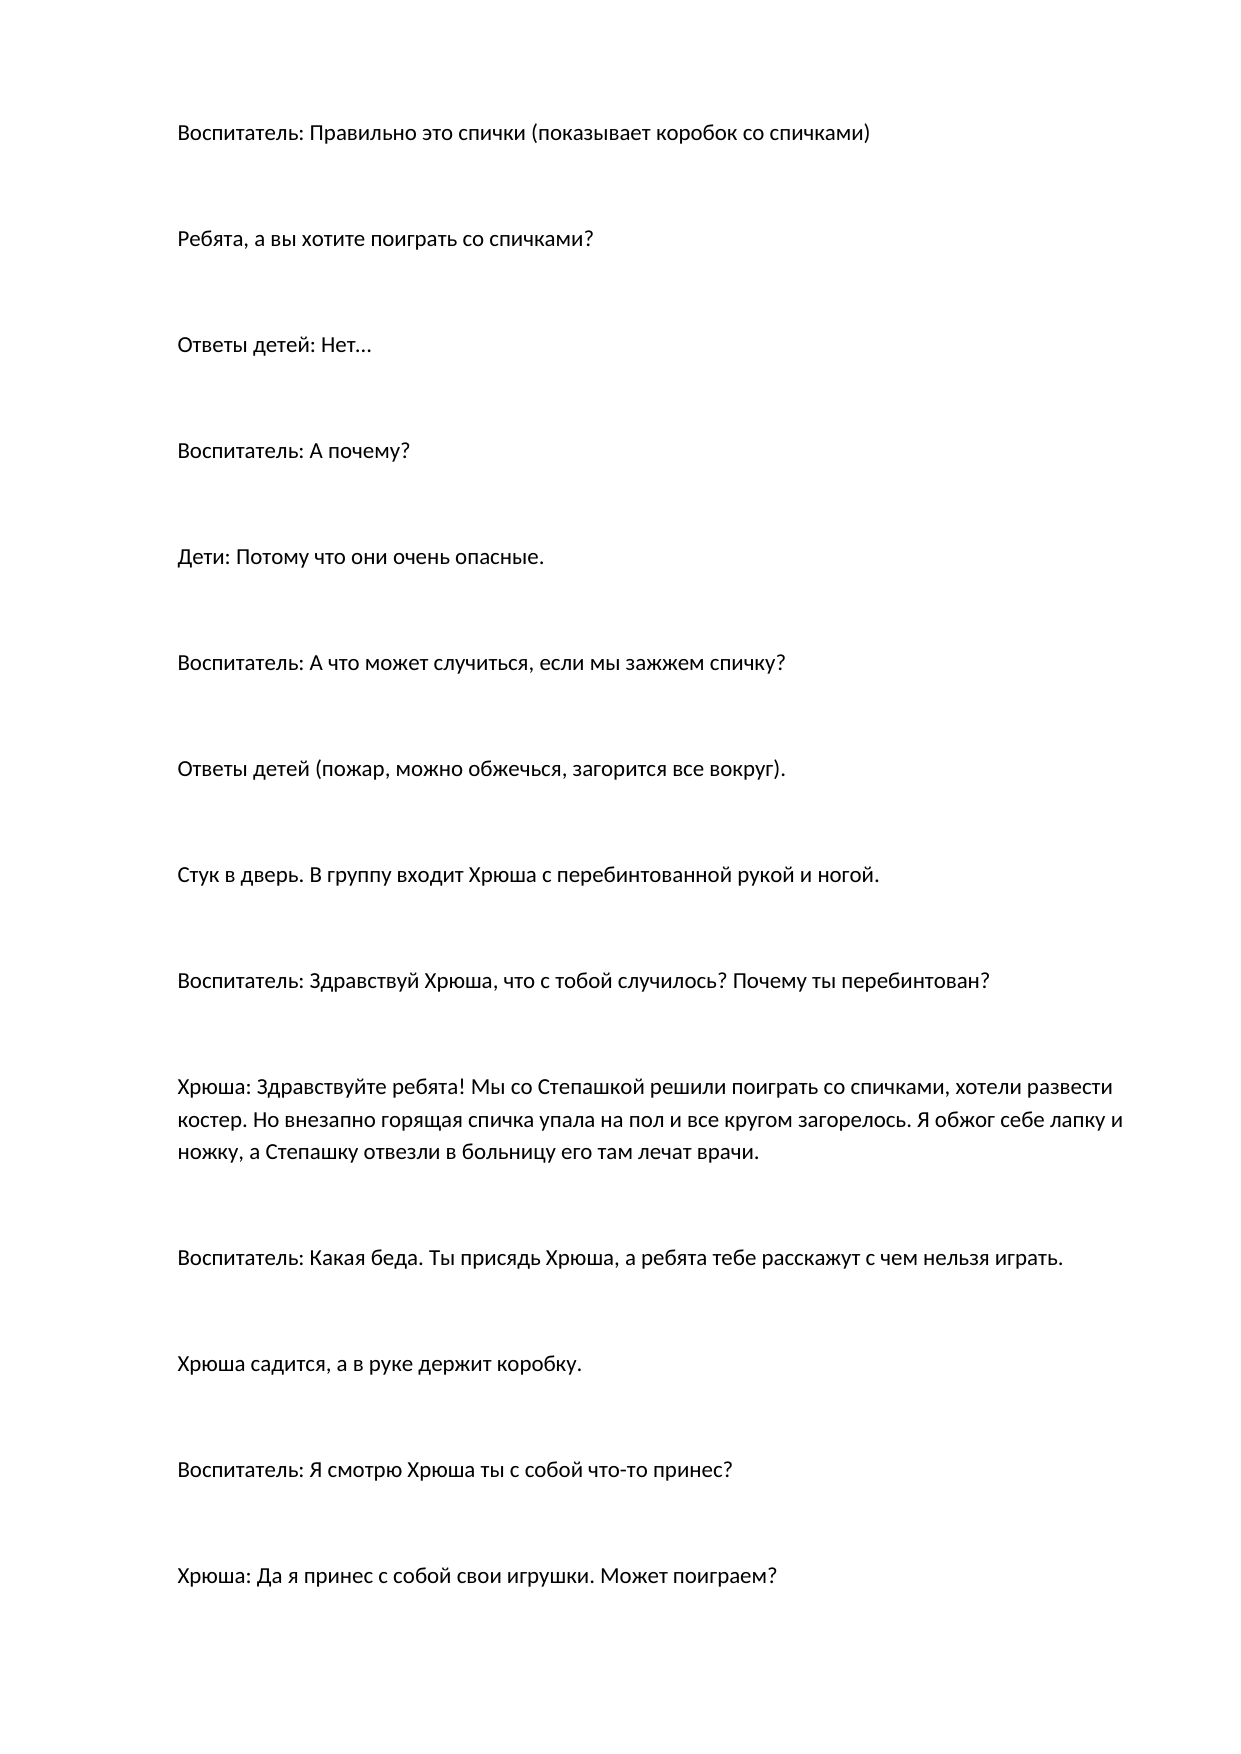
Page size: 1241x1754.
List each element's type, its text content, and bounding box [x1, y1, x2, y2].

text Ответы детей: Нет… [177, 330, 1152, 358]
text Воспитатель: А почему? [177, 436, 1152, 464]
text Воспитатель: Здравствуй Хрюша, что с тобой случилось? Почему ты перебинтован? [177, 966, 1152, 994]
text Ребята, а вы хотите поиграть со спичками? [177, 224, 1152, 252]
text Хрюша садится, а в руке держит коробку. [177, 1349, 1152, 1377]
text Хрюша: Да я принес с собой свои игрушки. Может поиграем? [177, 1561, 1152, 1589]
text Воспитатель: Я смотрю Хрюша ты с собой что-то принес? [177, 1455, 1152, 1483]
text Дети: Потому что они очень опасные. [177, 542, 1152, 570]
text Воспитатель: А что может случиться, если мы зажжем спичку? [177, 648, 1152, 676]
text Ответы детей (пожар, можно обжечься, загорится все вокруг). [177, 754, 1152, 782]
text Воспитатель: Правильно это спички (показывает коробок со спичками) [177, 118, 1152, 146]
text Хрюша: Здравствуйте ребята! Мы со Степашкой решили поиграть со спичками, хотели развести костер. Но внезапно горящая спичка упала на пол и все кругом загорелось. Я обжог себе лапку и ножку, а Степашку отвезли в больницу его там лечат врачи. [177, 1072, 1152, 1165]
text Воспитатель: Какая беда. Ты присядь Хрюша, а ребята тебе расскажут с чем нельзя играть. [177, 1243, 1152, 1271]
text Стук в дверь. В группу входит Хрюша с перебинтованной рукой и ногой. [177, 860, 1152, 888]
